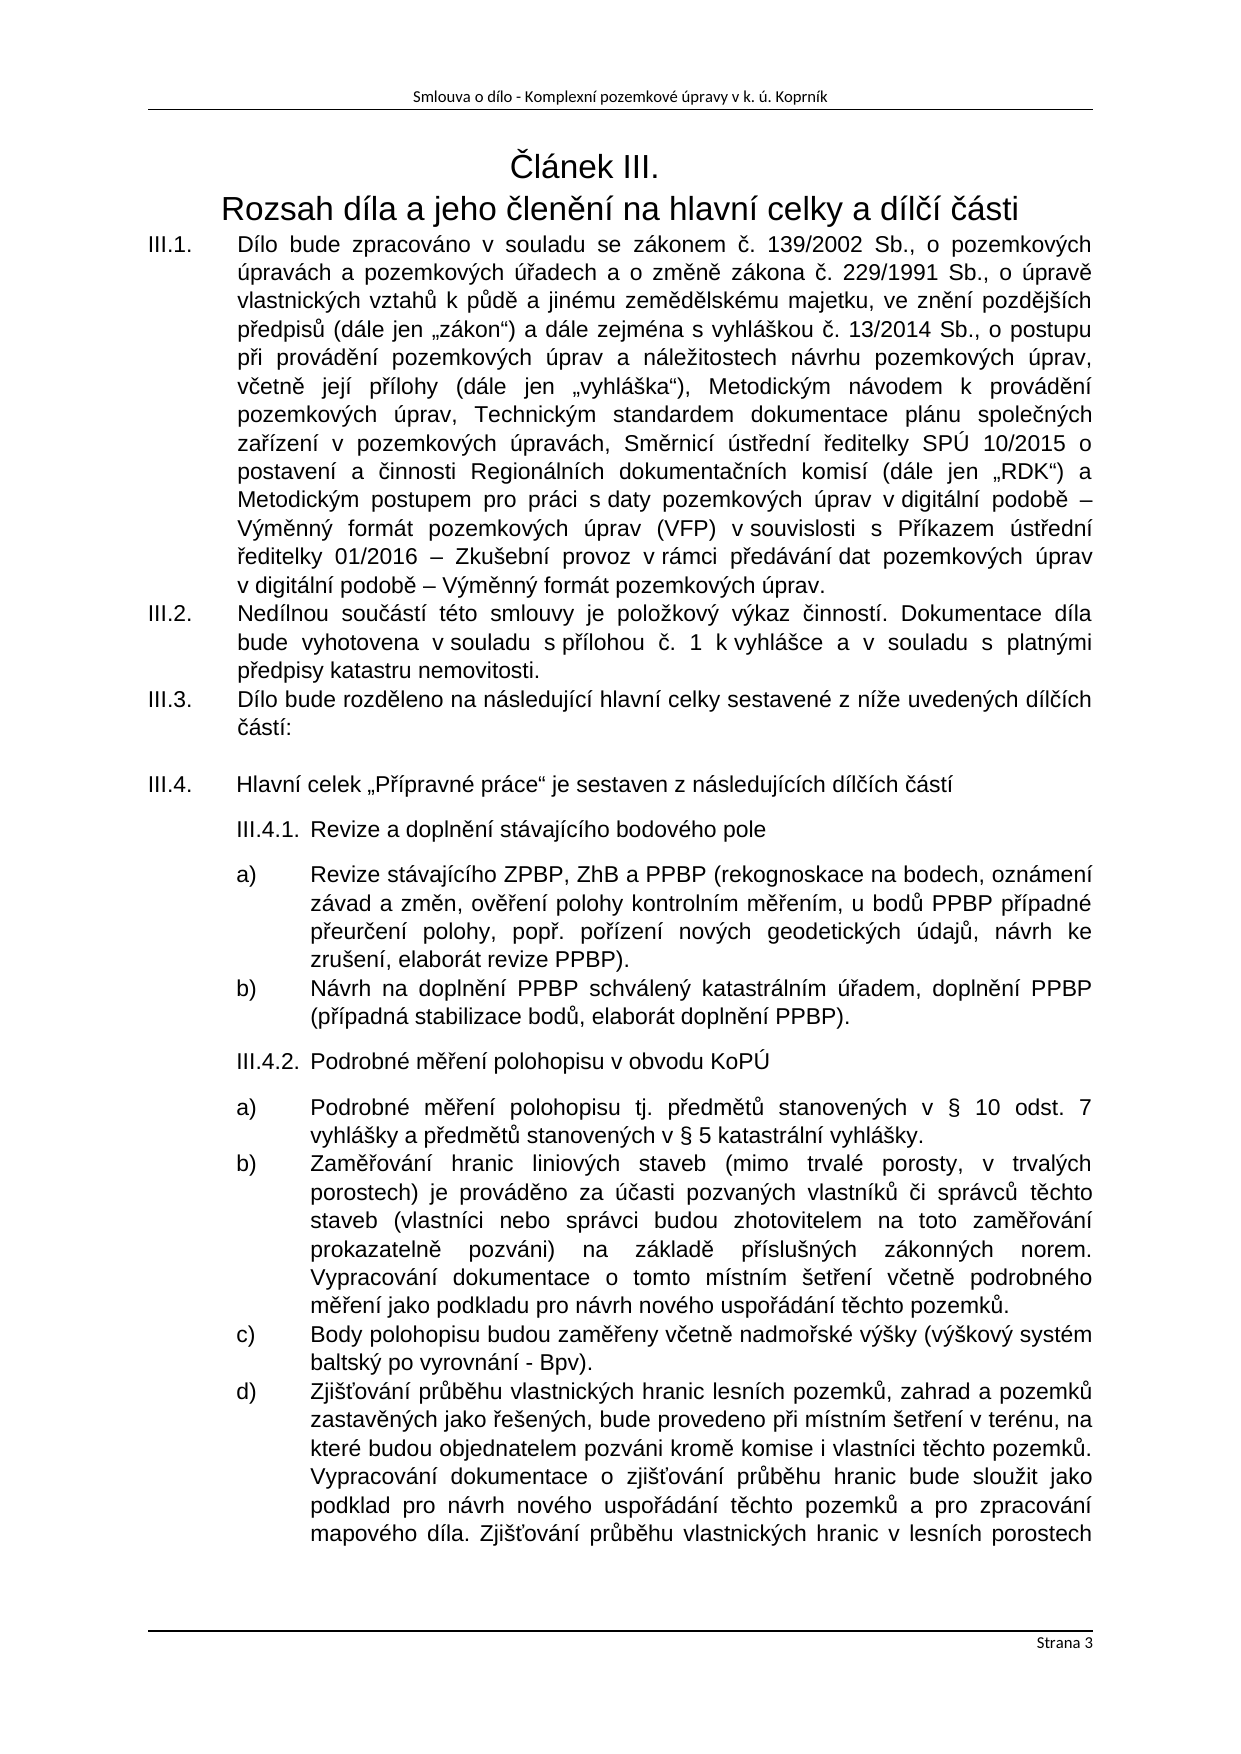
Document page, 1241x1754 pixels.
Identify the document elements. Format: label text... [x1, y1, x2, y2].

subtitle Rozsah díla a jeho členění na hlavní celky a dílčí části [148, 148, 1093, 227]
list Dílo bude rozděleno na následující hlavní celky sestavené z níže uvedených dílčích částí: [148, 686, 1093, 740]
list Nedílnou součástí této smlouvy je položkový výkaz činností. Dokumentace díla bude vyhotovena v souladu s přílohou č. 1 k vyhlášce a v souladu s platnými předpisy katastru nemovitosti. [148, 600, 1093, 683]
text Návrh na doplnění PPBP schválený katastrálním úřadem, doplnění PPBP (případná stabilizace bodů, elaborát doplnění PPBP). [236, 975, 1093, 1029]
text Revize stávajícího ZPBP, ZhB a PPBP (rekognoskace na bodech, oznámení závad a změn, ověření polohy kontrolním měřením, u bodů PPBP případné přeurčení polohy, popř. pořízení nových geodetických údajů, návrh ke zrušení, elaborát revize PPBP). [236, 861, 1093, 973]
text Revize a doplnění stávajícího bodového pole [236, 816, 1093, 842]
list Dílo bude zpracováno v souladu se zákonem č. 139/2002 Sb., o pozemkových úpravách a pozemkových úřadech a o změně zákona č. 229/1991 Sb., o úpravě vlastnických vztahů k půdě a jinému zemědělskému majetku, ve znění pozdějších předpisů (dále jen „zákon“) a dále zejména s vyhláškou č. 13/2014 Sb., o postupu při provádění pozemkových úprav a náležitostech návrhu pozemkových úprav, včetně její přílohy (dále jen „vyhláška“), Metodickým návodem k provádění pozemkových úprav, Technickým standardem dokumentace plánu společných zařízení v pozemkových úpravách, Směrnicí ústřední ředitelky SPÚ 10/2015 o postavení a činnosti Regionálních dokumentačních komisí (dále jen „RDK“) a Metodickým postupem pro práci s daty pozemkových úprav v digitální podobě – Výměnný formát pozemkových úprav (VFP) v souvislosti s Příkazem ústřední ředitelky 01/2016 – Zkušební provoz v rámci předávání dat pozemkových úprav v digitální podobě – Výměnný formát pozemkových úprav. [148, 231, 1093, 598]
text Podrobné měření polohopisu tj. předmětů stanovených v § 10 odst. 7 vyhlášky a předmětů stanovených v § 5 katastrální vyhlášky. [236, 1093, 1093, 1148]
list Hlavní celek „Přípravné práce“ je sestaven z následujících dílčích částí [148, 771, 1093, 797]
text Body polohopisu budou zaměřeny včetně nadmořské výšky (výškový systém baltský po vyrovnání - Bpv). [236, 1321, 1093, 1376]
text Podrobné měření polohopisu v obvodu KoPÚ [236, 1048, 1093, 1075]
text Zaměřování hranic liniových staveb (mimo trvalé porosty, v trvalých porostech) je prováděno za účasti pozvaných vlastníků či správců těchto staveb (vlastníci nebo správci budou zhotovitelem na toto zaměřování prokazatelně pozváni) na základě příslušných zákonných norem. Vypracování dokumentace o tomto místním šetření včetně podrobného měření jako podkladu pro návrh nového uspořádání těchto pozemků. [236, 1150, 1093, 1319]
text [236, 1378, 1093, 1546]
